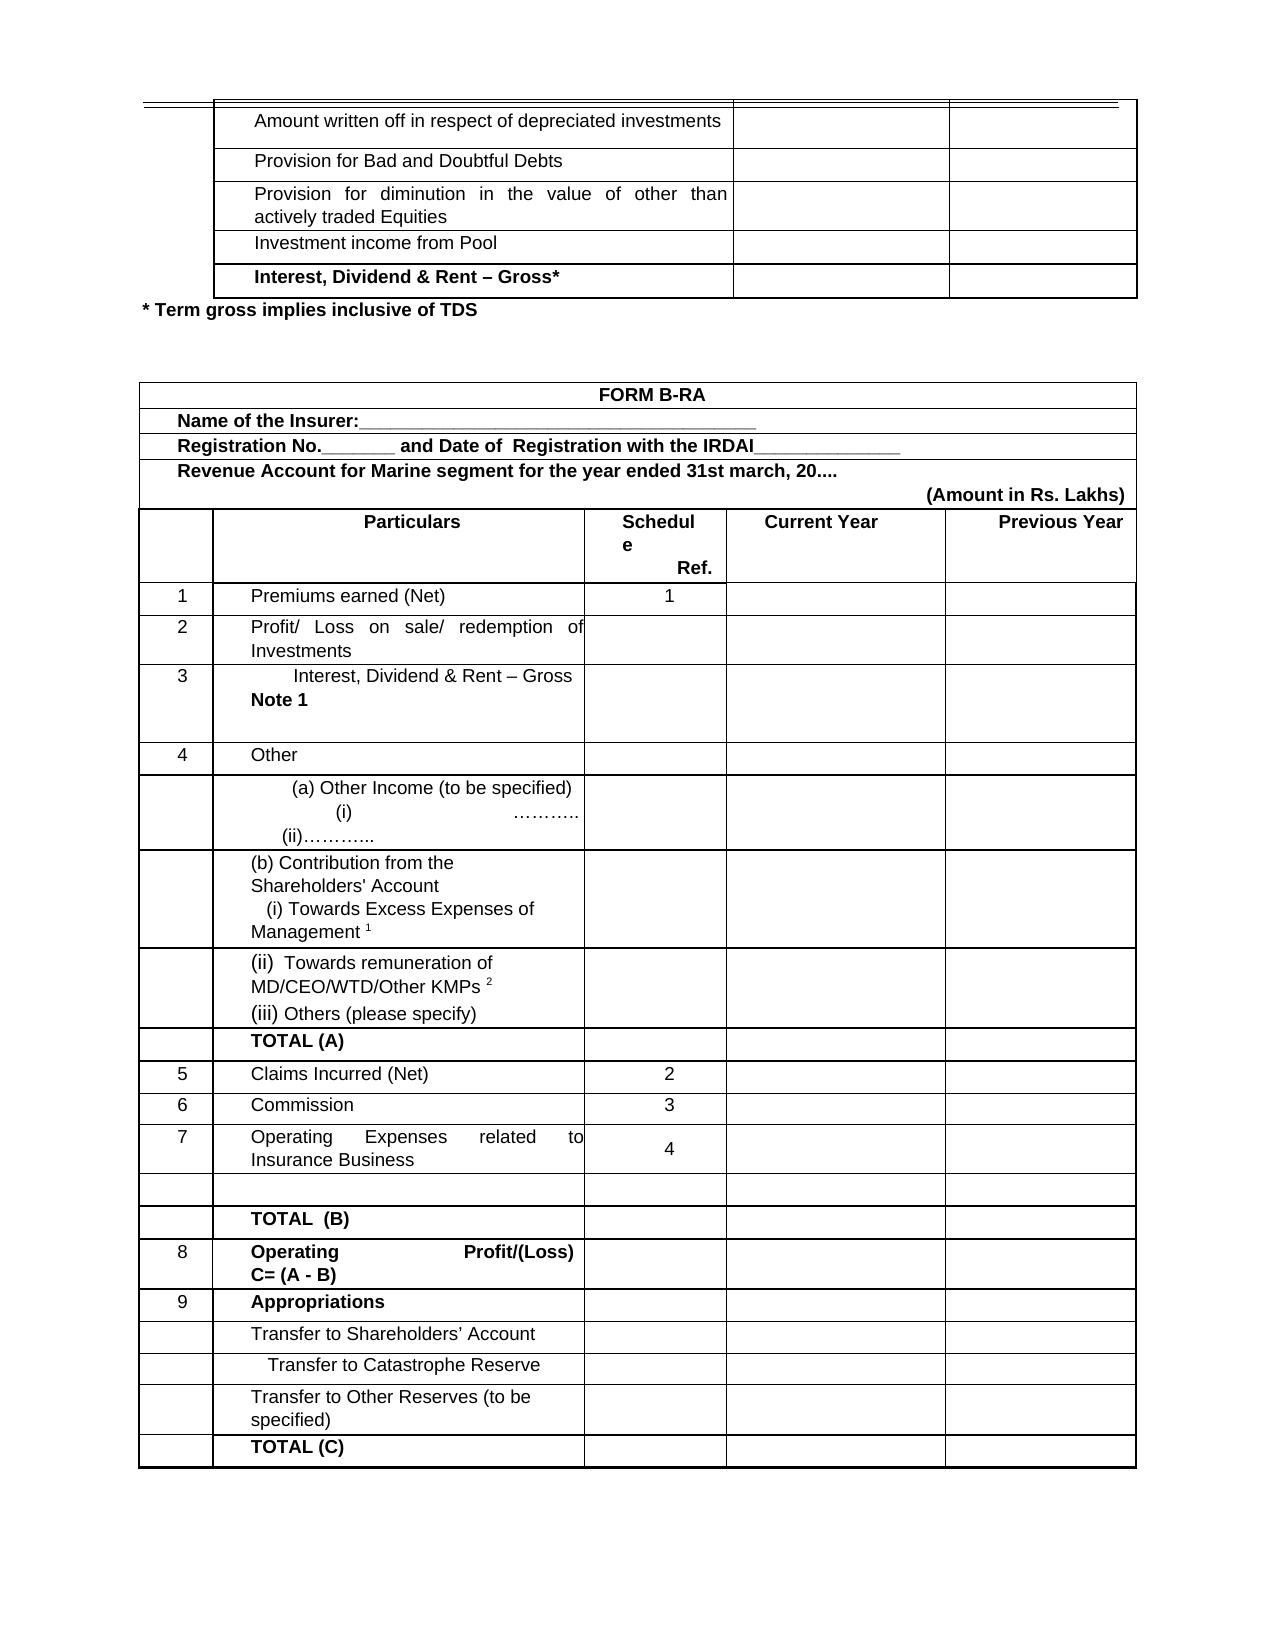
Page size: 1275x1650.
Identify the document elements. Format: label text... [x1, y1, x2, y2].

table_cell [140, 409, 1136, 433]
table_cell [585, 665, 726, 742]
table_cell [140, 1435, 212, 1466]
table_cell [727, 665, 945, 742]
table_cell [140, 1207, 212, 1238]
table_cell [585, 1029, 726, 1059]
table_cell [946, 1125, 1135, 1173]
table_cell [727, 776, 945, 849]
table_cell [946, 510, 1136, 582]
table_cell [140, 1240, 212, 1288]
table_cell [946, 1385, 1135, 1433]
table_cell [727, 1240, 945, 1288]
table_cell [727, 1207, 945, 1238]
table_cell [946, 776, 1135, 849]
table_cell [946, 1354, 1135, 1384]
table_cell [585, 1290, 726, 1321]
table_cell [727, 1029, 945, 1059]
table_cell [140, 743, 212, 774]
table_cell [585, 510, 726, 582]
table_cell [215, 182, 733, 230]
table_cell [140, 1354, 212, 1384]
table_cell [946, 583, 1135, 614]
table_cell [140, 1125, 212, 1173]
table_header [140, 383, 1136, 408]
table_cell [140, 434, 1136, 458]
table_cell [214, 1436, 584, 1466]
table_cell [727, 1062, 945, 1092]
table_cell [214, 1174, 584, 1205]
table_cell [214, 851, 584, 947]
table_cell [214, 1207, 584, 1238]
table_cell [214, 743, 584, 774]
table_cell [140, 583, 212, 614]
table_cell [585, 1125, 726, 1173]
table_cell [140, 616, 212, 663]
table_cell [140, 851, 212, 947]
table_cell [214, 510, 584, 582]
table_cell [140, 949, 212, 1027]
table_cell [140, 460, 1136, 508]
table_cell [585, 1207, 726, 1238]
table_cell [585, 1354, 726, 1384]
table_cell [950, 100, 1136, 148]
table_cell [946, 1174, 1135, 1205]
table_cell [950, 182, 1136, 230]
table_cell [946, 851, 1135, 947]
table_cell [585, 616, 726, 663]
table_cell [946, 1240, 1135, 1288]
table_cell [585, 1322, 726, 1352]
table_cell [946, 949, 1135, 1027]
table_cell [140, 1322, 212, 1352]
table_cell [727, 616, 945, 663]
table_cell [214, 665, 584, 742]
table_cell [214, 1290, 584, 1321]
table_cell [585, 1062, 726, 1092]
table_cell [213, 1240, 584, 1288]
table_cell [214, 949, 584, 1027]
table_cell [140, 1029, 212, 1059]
text * Term gross implies inclusive of TDS [142, 299, 1131, 321]
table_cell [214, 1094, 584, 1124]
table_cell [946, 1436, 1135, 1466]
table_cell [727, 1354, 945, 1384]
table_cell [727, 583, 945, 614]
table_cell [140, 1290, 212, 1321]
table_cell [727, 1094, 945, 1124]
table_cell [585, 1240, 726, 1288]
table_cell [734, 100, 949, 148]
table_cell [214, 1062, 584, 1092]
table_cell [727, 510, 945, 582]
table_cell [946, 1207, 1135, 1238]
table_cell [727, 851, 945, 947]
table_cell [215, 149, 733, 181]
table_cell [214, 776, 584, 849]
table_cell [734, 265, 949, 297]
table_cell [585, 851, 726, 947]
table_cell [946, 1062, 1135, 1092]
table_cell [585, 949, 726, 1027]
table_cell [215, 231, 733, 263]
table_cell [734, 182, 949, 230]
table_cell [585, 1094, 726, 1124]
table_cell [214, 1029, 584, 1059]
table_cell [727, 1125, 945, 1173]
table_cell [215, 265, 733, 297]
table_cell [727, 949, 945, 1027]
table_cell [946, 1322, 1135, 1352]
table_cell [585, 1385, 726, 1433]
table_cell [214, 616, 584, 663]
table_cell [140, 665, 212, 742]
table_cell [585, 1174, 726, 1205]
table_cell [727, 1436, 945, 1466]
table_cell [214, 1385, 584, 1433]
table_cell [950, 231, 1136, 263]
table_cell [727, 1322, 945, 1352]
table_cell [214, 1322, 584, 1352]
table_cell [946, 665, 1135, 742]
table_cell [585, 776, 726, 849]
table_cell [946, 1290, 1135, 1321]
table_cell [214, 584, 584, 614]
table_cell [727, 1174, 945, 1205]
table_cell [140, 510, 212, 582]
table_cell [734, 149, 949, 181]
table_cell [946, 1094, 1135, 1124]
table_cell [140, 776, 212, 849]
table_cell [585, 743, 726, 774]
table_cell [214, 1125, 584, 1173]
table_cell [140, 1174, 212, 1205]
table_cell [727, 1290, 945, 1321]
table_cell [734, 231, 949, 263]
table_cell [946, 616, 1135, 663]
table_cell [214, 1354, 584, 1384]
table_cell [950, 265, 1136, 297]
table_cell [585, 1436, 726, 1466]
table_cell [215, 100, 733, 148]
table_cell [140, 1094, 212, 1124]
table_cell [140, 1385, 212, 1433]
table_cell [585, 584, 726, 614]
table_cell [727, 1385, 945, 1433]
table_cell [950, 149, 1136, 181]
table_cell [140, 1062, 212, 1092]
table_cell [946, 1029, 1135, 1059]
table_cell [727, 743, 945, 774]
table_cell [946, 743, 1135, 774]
